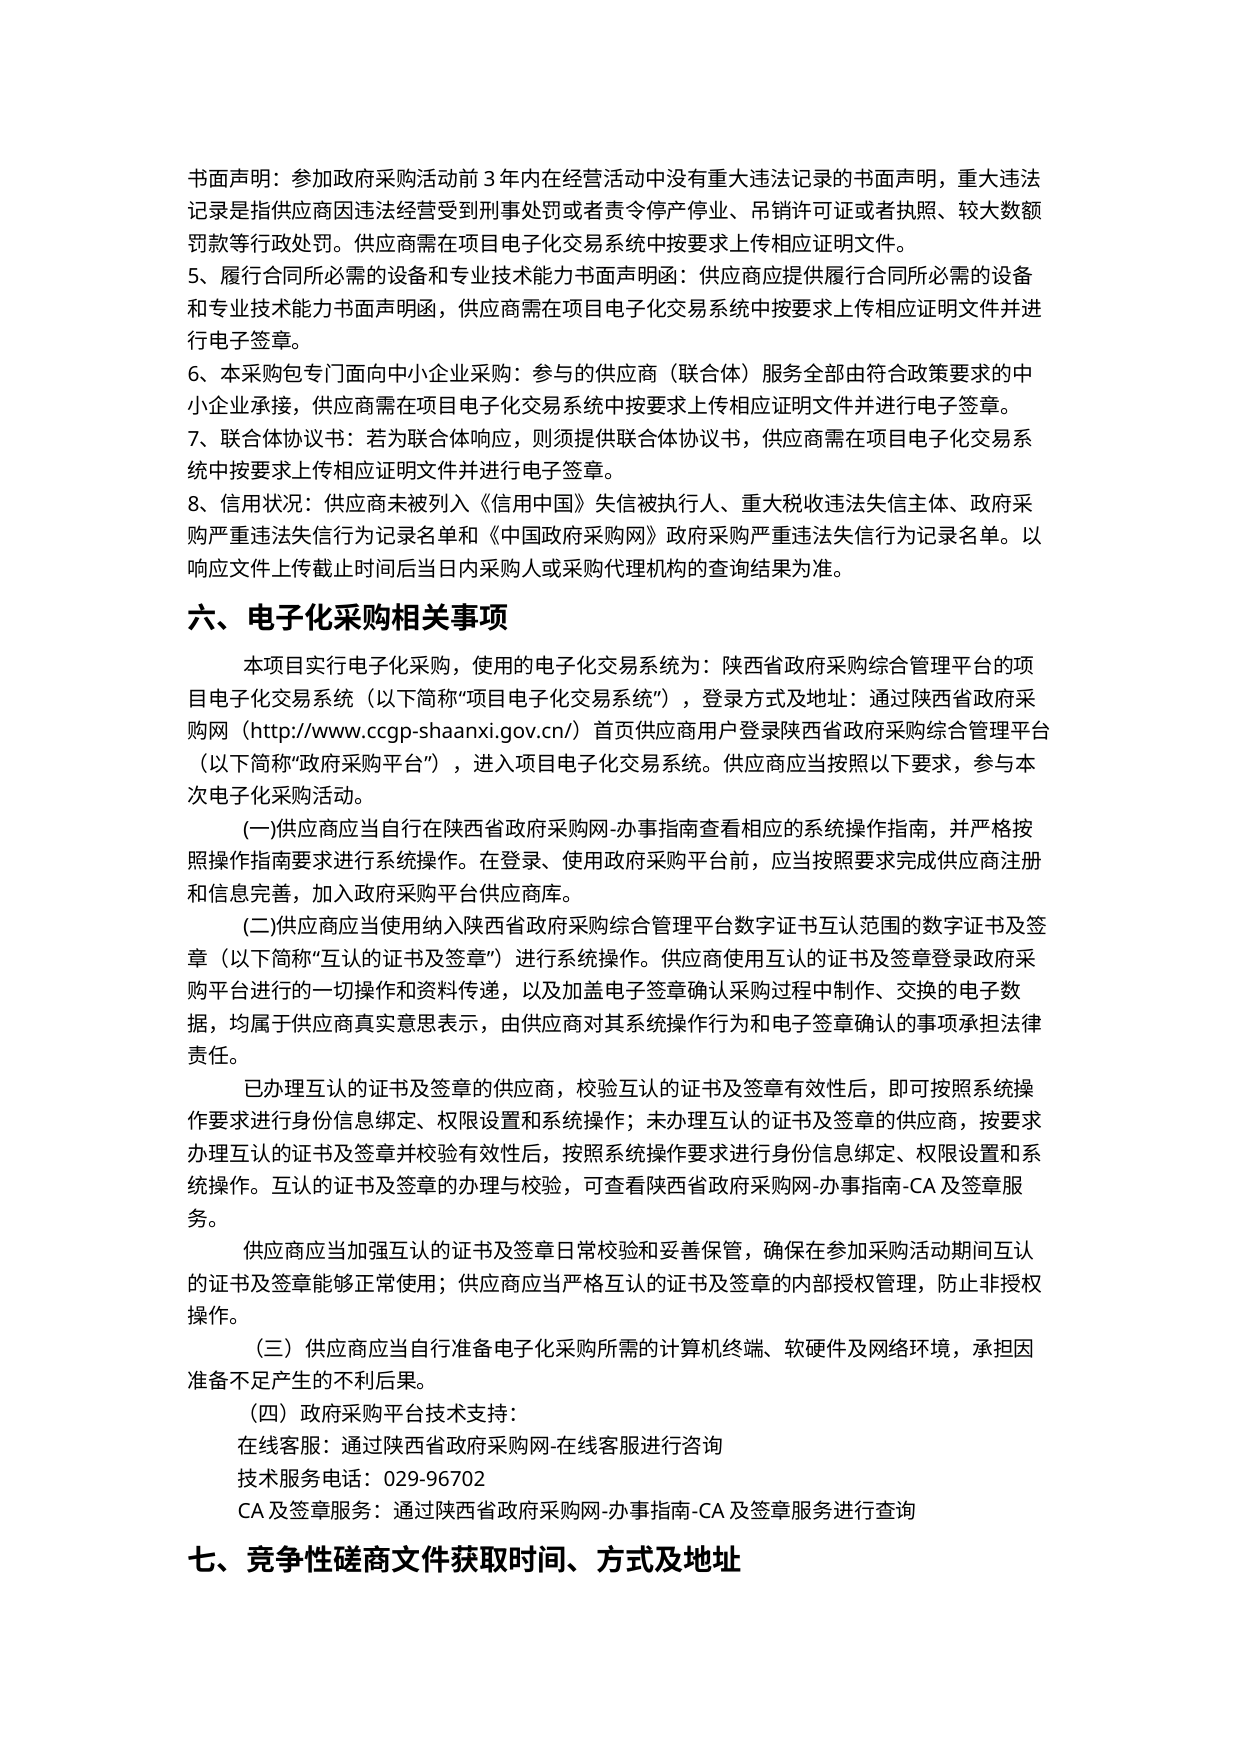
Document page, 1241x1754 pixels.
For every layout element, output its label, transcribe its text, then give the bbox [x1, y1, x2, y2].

text 本项目实行电子化采购，使用的电子化交易系统为：陕西省政府采购综合管理平台的项目电子化交易系统（以下简称“项目电子化交易系统”），登录方式及地址：通过陕西省政府采购网（http://www.ccgp-shaanxi.gov.cn/）首页供应商用户登录陕西省政府采购综合管理平台（以下简称“政府采购平台”），进入项目电子化交易系统。供应商应当按照以下要求，参与本次电子化采购活动。 [187, 649, 1053, 812]
text 8、信用状况：供应商未被列入《信用中国》失信被执行人、重大税收违法失信主体、政府采购严重违法失信行为记录名单和《中国政府采购网》政府采购严重违法失信行为记录名单。以响应文件上传截止时间后当日内采购人或采购代理机构的查询结果为准。 [187, 487, 1053, 584]
text 技术服务电话：029-96702 [187, 1462, 1053, 1494]
text 7、联合体协议书：若为联合体响应，则须提供联合体协议书，供应商需在项目电子化交易系统中按要求上传相应证明文件并进行电子签章。 [187, 422, 1053, 487]
text 5、履行合同所必需的设备和专业技术能力书面声明函：供应商应提供履行合同所必需的设备和专业技术能力书面声明函，供应商需在项目电子化交易系统中按要求上传相应证明文件并进行电子签章。 [187, 259, 1053, 357]
text （三）供应商应当自行准备电子化采购所需的计算机终端、软硬件及网络环境，承担因准备不足产生的不利后果。 [187, 1332, 1053, 1397]
text 在线客服：通过陕西省政府采购网-在线客服进行咨询 [187, 1429, 1053, 1462]
text 供应商应当加强互认的证书及签章日常校验和妥善保管，确保在参加采购活动期间互认的证书及签章能够正常使用；供应商应当严格互认的证书及签章的内部授权管理，防止非授权操作。 [187, 1234, 1053, 1332]
text CA及签章服务：通过陕西省政府采购网-办事指南-CA及签章服务进行查询 [187, 1494, 1053, 1527]
text 六、电子化采购相关事项 [187, 584, 1053, 649]
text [187, 162, 1053, 259]
text （四）政府采购平台技术支持： [187, 1397, 1053, 1429]
text (二)供应商应当使用纳入陕西省政府采购综合管理平台数字证书互认范围的数字证书及签章（以下简称“互认的证书及签章”）进行系统操作。供应商使用互认的证书及签章登录政府采购平台进行的一切操作和资料传递，以及加盖电子签章确认采购过程中制作、交换的电子数据，均属于供应商真实意思表示，由供应商对其系统操作行为和电子签章确认的事项承担法律责任。 [187, 909, 1053, 1072]
text (一)供应商应当自行在陕西省政府采购网-办事指南查看相应的系统操作指南，并严格按照操作指南要求进行系统操作。在登录、使用政府采购平台前，应当按照要求完成供应商注册和信息完善，加入政府采购平台供应商库。 [187, 812, 1053, 909]
text 七、竞争性磋商文件获取时间、方式及地址 [187, 1527, 1053, 1592]
text 6、本采购包专门面向中小企业采购：参与的供应商（联合体）服务全部由符合政策要求的中小企业承接，供应商需在项目电子化交易系统中按要求上传相应证明文件并进行电子签章。 [187, 357, 1053, 422]
text 已办理互认的证书及签章的供应商，校验互认的证书及签章有效性后，即可按照系统操作要求进行身份信息绑定、权限设置和系统操作；未办理互认的证书及签章的供应商，按要求办理互认的证书及签章并校验有效性后，按照系统操作要求进行身份信息绑定、权限设置和系统操作。互认的证书及签章的办理与校验，可查看陕西省政府采购网-办事指南-CA及签章服务。 [187, 1072, 1053, 1234]
